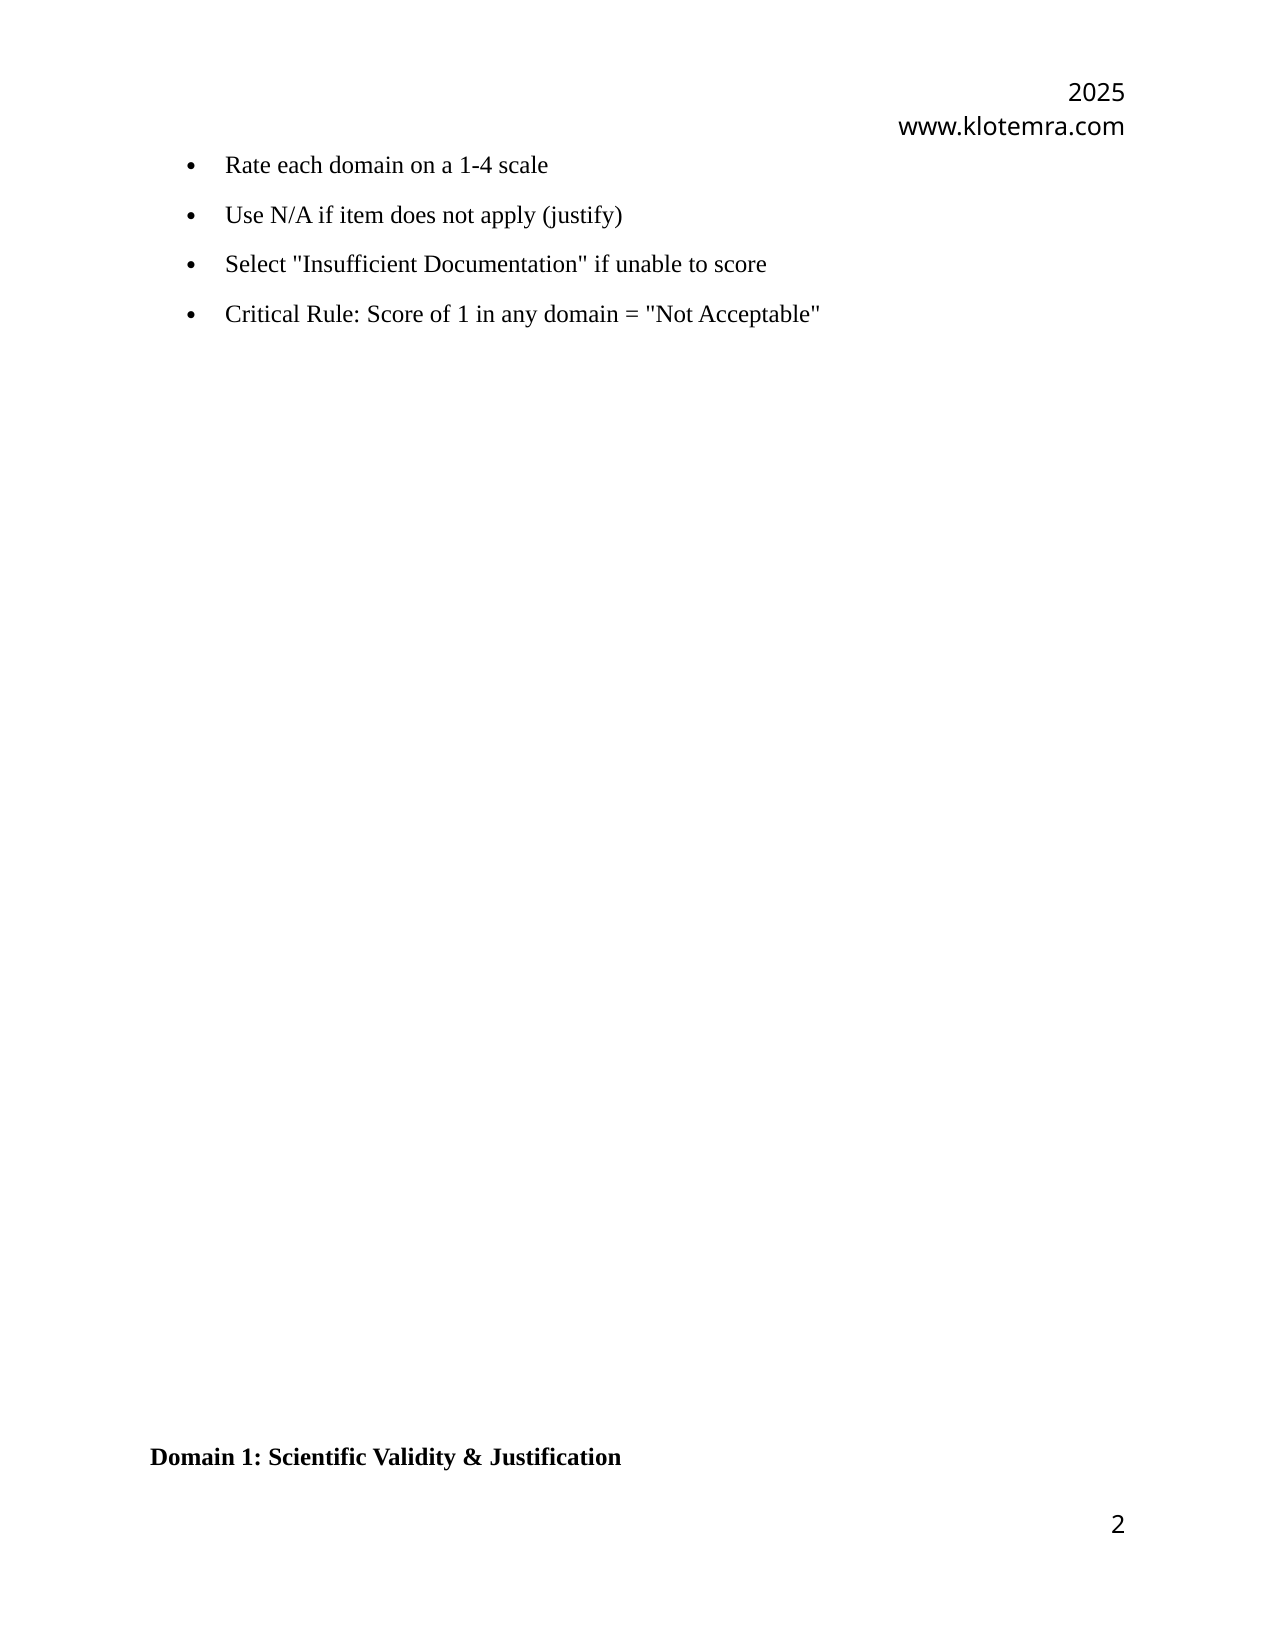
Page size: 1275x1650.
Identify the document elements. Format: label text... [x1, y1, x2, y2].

list Critical Rule: Score of 1 in any domain = "Not Acceptable" [187, 299, 1125, 328]
list Select "Insufficient Documentation" if unable to score [187, 249, 1125, 278]
list Use N/A if item does not apply (justify) [187, 200, 1125, 228]
list Rate each domain on a 1-4 scale [187, 150, 1125, 179]
text Domain 1: Scientific Validity & Justification [150, 1442, 1125, 1471]
